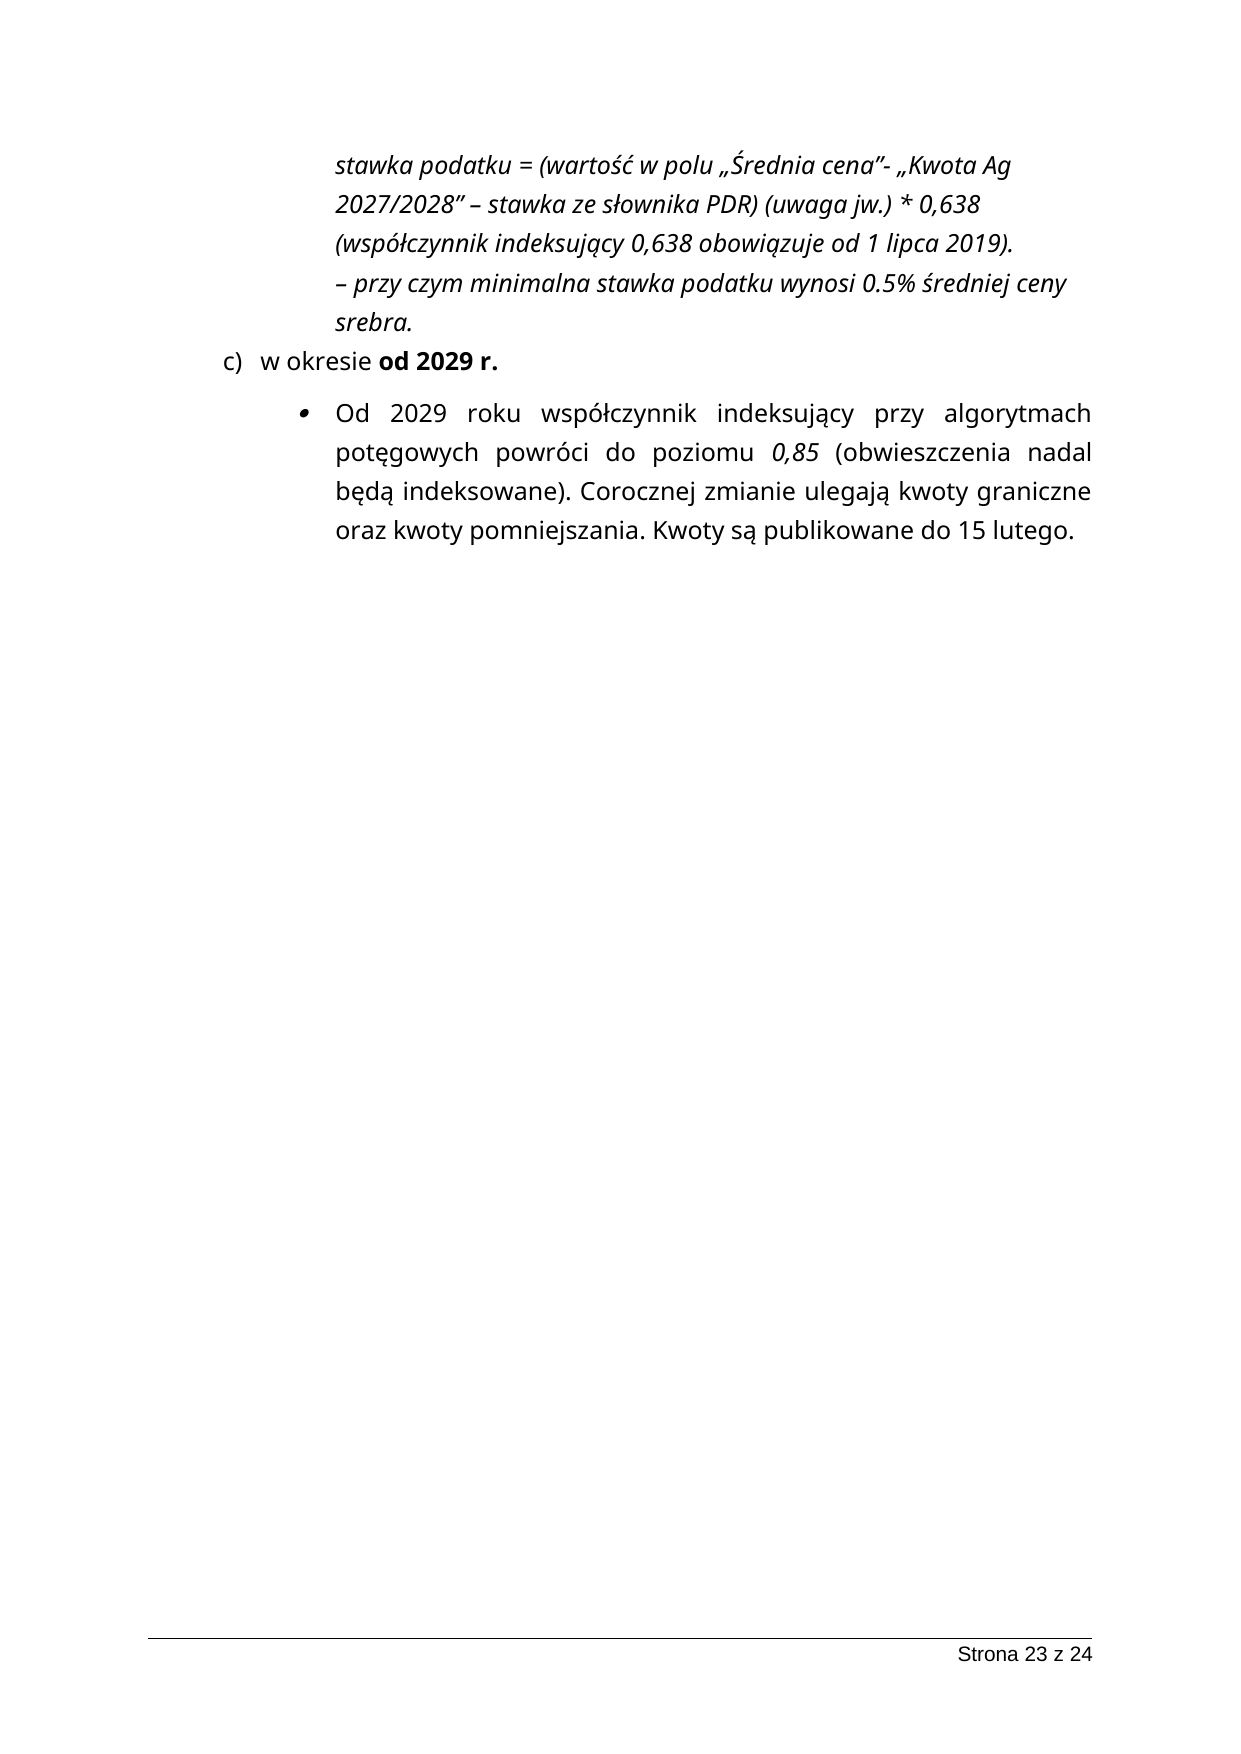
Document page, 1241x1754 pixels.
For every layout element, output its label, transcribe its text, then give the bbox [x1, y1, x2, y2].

list w okresie od 2029 r. [223, 343, 1092, 378]
list stawka podatku = (wartość w polu „Średnia cena”- „Kwota Ag 2027/2028” – stawka ze słownika PDR) (uwaga jw.) * 0,638 (współczynnik indeksujący 0,638 obowiązuje od 1 lipca 2019). [335, 148, 1092, 260]
list Od 2029 roku współczynnik indeksujący przy algorytmach potęgowych powróci do poziomu 0,85 (obwieszczenia nadal będą indeksowane). Corocznej zmianie ulegają kwoty graniczne oraz kwoty pomniejszania. Kwoty są publikowane do 15 lutego. [298, 395, 1092, 547]
list – przy czym minimalna stawka podatku wynosi 0.5% średniej ceny srebra. [335, 265, 1092, 338]
